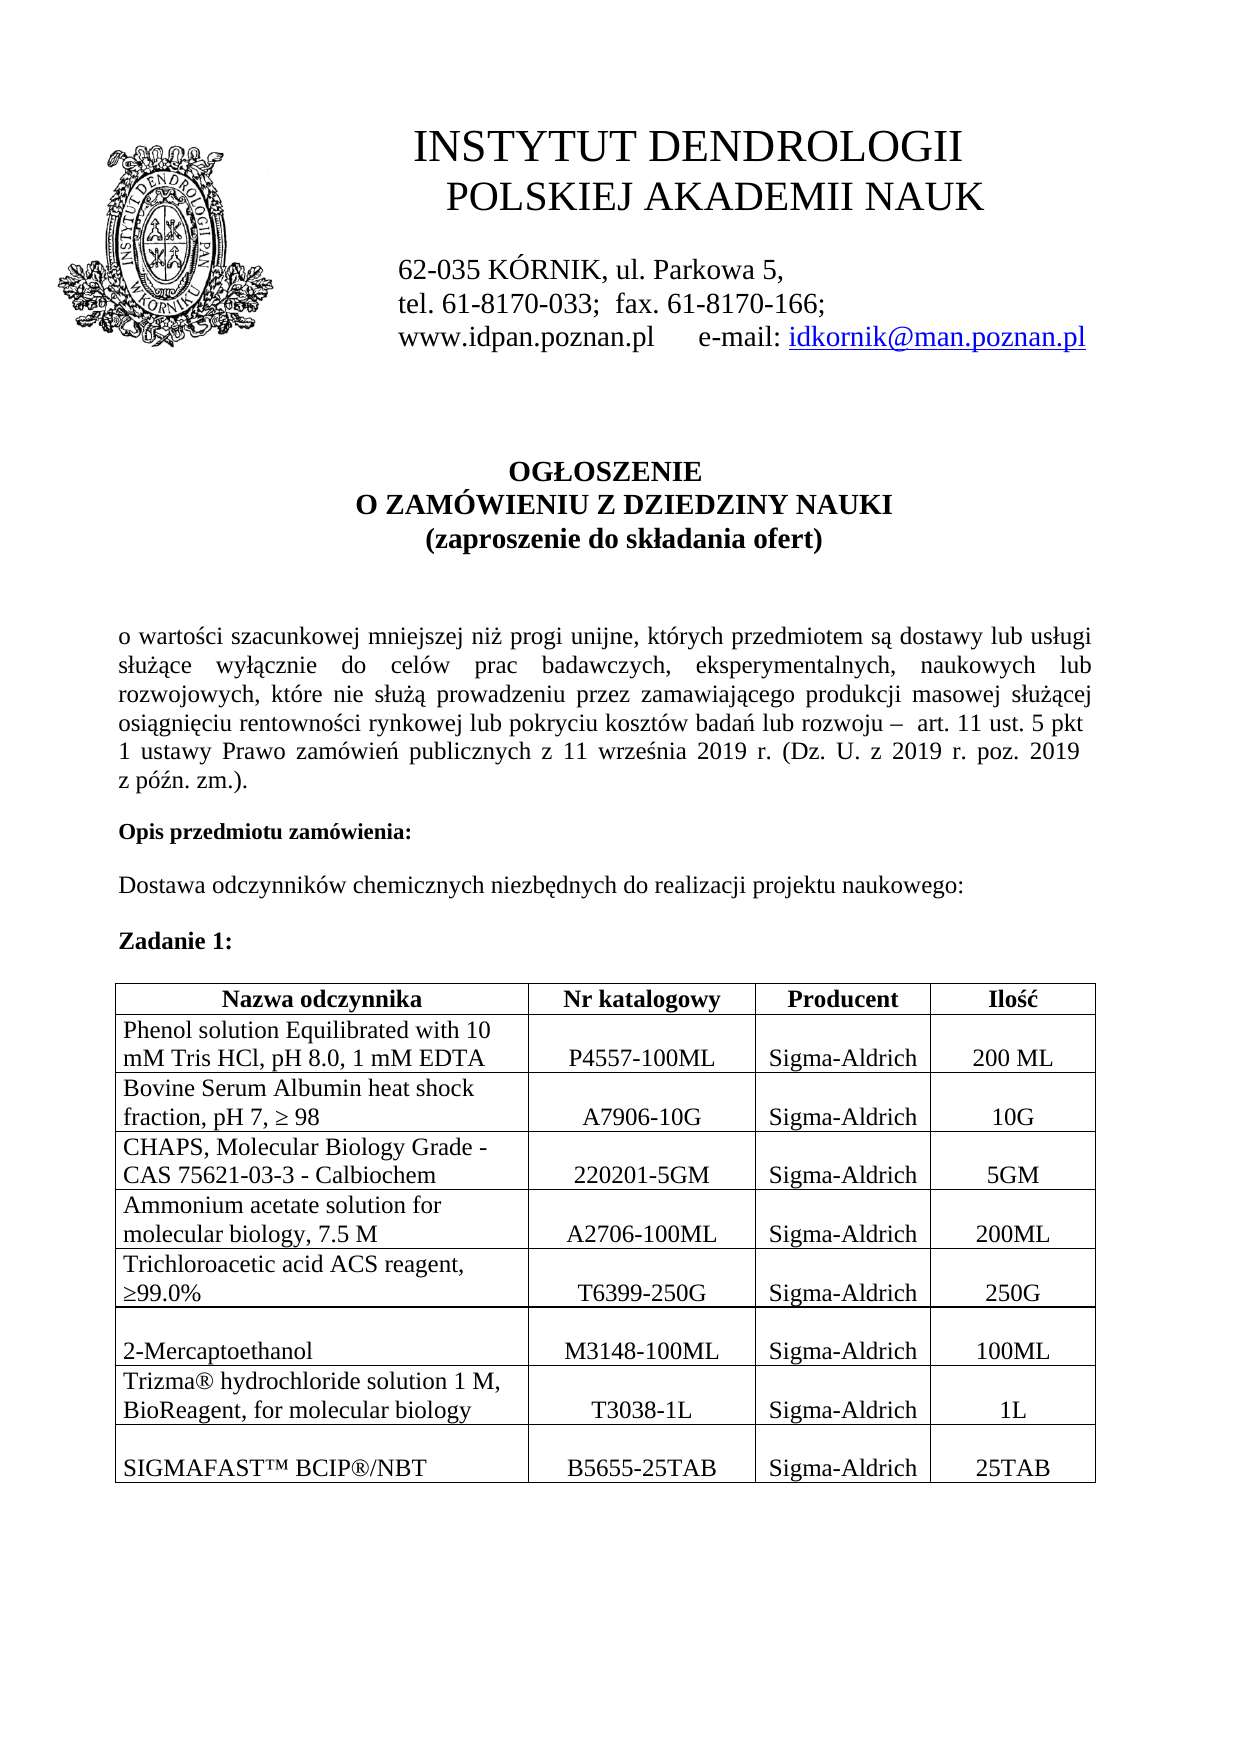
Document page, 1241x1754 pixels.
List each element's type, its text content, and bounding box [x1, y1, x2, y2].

table_cell 2-Mercaptoethanol [116, 1308, 528, 1365]
table_cell Sigma-Aldrich [756, 1308, 930, 1365]
list Dostawa odczynników chemicznych niezbędnych do realizacji projektu naukowego: [118, 871, 1093, 899]
table_cell Sigma-Aldrich [756, 1132, 930, 1189]
table_header Ilość [931, 984, 1095, 1014]
text OGŁOSZENIE [118, 454, 1093, 487]
table_cell Sigma-Aldrich [756, 1190, 930, 1248]
table_cell Bovine Serum Albumin heat shock fraction, pH 7, ≥ 98 [116, 1073, 528, 1131]
table_cell Sigma-Aldrich [756, 1249, 930, 1306]
table_cell Ammonium acetate solution for molecular biology, 7.5 M [116, 1190, 528, 1248]
table_header Nazwa odczynnika [116, 984, 528, 1014]
text www.idpan.poznan.pl e-mail: idkornik@man.poznan.pl [289, 319, 1093, 353]
text o wartości szacunkowej mniejszej niż progi unijne, których przedmiotem są dostawy lub usługi służące wyłącznie do celów prac badawczych, eksperymentalnych, naukowych lub rozwojowych, które nie służą prowadzeniu przez zamawiającego produkcji masowej służącej osiągnięciu rentowności rynkowej lub pokryciu kosztów badań lub rozwoju – art. 11 ust. 5 pkt 1 ustawy Prawo zamówień publicznych z 11 września 2019 r. (Dz. U. z 2019 r. poz. 2019 z późn. zm.). [118, 621, 1093, 794]
text O ZAMÓWIENIU Z DZIEDZINY NAUKI [156, 487, 1093, 521]
table_cell Sigma-Aldrich [756, 1015, 930, 1072]
text INSTYTUT DENDROLOGII [413, 118, 1093, 171]
table_cell 10G [931, 1073, 1095, 1131]
table_cell 200ML [931, 1190, 1095, 1248]
table_cell Sigma-Aldrich [756, 1073, 930, 1131]
text POLSKIEJ AKADEMII NAUK [289, 171, 1093, 219]
table_cell SIGMAFAST™ BCIP®/NBT [116, 1425, 528, 1482]
picture [42, 118, 289, 364]
text (zaproszenie do składania ofert) [156, 521, 1093, 554]
table_cell Sigma-Aldrich [756, 1425, 930, 1482]
table_cell Trizma® hydrochloride solution 1 M, BioReagent, for molecular biology [116, 1366, 528, 1423]
table_cell A2706-100ML [529, 1190, 755, 1248]
table_cell 5GM [931, 1132, 1095, 1189]
table_cell A7906-10G [529, 1073, 755, 1131]
table_cell 200 ML [931, 1015, 1095, 1072]
table_cell 1L [931, 1366, 1095, 1423]
text tel. 61-8170-033; fax. 61-8170-166; [289, 286, 1093, 319]
text Opis przedmiotu zamówienia: [118, 818, 1093, 844]
table_header Nr katalogowy [529, 984, 755, 1014]
table_cell 25TAB [931, 1425, 1095, 1482]
table_cell T6399-250G [529, 1249, 755, 1306]
list Zadanie 1: [118, 926, 1093, 954]
table_cell T3038-1L [529, 1366, 755, 1423]
table_cell Phenol solution Equilibrated with 10 mM Tris HCl, pH 8.0, 1 mM EDTA [116, 1015, 528, 1072]
table_cell Sigma-Aldrich [756, 1366, 930, 1423]
table_cell 100ML [931, 1308, 1095, 1365]
table_cell CHAPS, Molecular Biology Grade - CAS 75621-03-3 - Calbiochem [116, 1132, 528, 1189]
table_cell 250G [931, 1249, 1095, 1306]
table_cell 220201-5GM [529, 1132, 755, 1189]
text 62-035 KÓRNIK, ul. Parkowa 5, [289, 252, 1093, 286]
table_cell B5655-25TAB [529, 1425, 755, 1482]
table_header Producent [756, 984, 930, 1014]
table_cell M3148-100ML [529, 1308, 755, 1365]
table_cell P4557-100ML [529, 1015, 755, 1072]
table_cell Trichloroacetic acid ACS reagent, ≥99.0% [116, 1249, 528, 1306]
